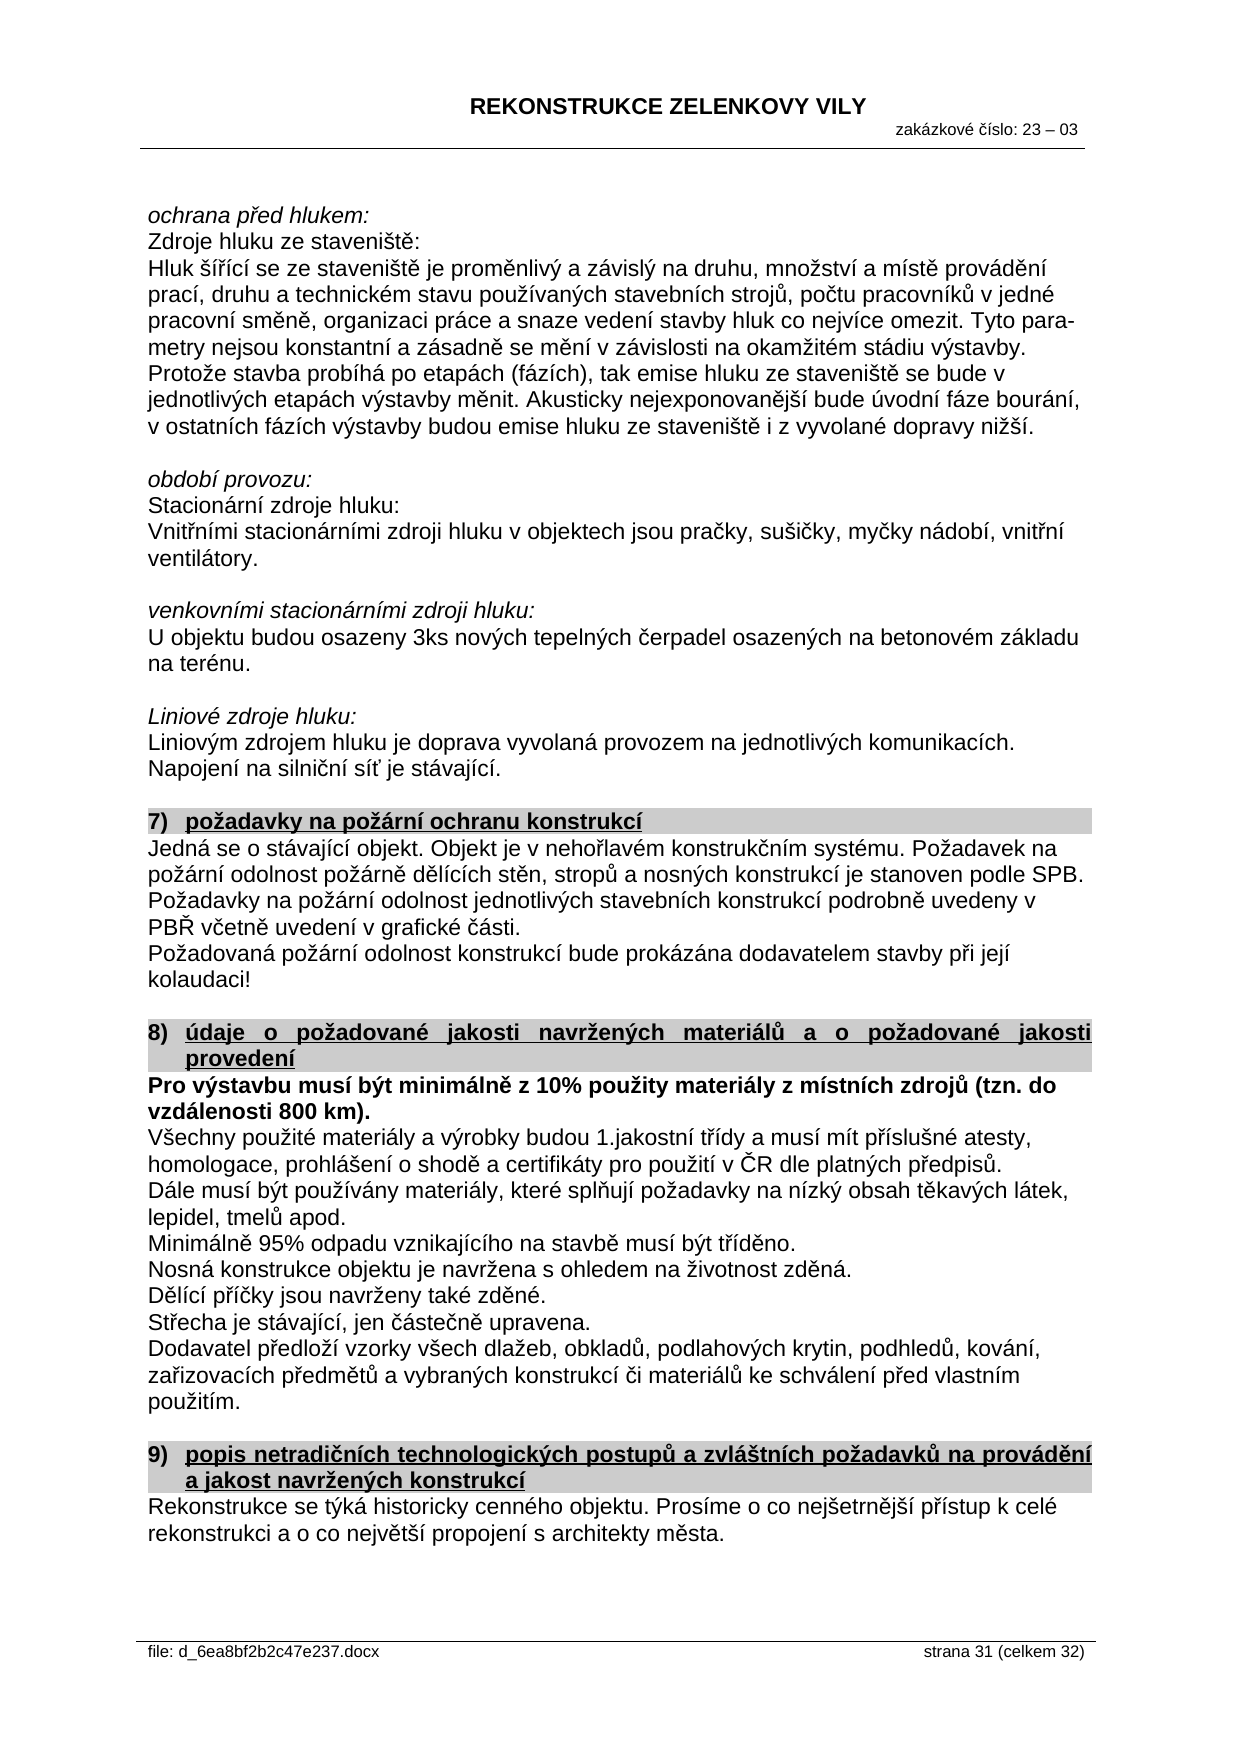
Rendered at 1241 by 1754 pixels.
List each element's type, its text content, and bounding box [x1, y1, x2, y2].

text Minimálně 95% odpadu vznikajícího na stavbě musí být tříděno. [148, 1230, 1092, 1256]
subtitle údaje o požadované jakosti navržených materiálů a o požadované jakosti provedení [148, 1019, 1092, 1072]
text období provozu: [148, 466, 1092, 492]
text ochrana před hlukem: [148, 202, 1092, 228]
text Jedná se o stávající objekt. Objekt je v nehořlavém konstrukčním systému. Požadavek na požární odolnost požárně dělících stěn, stropů a nosných konstrukcí je stanoven podle SPB. Požadavky na požární odolnost jednotlivých stavebních konstrukcí podrobně uvedeny v PBŘ včetně uvedení v grafické části. [148, 834, 1092, 940]
subtitle popis netradičních technologických postupů a zvláštních požadavků na provádění a jakost navržených konstrukcí [148, 1441, 1092, 1493]
text Rekonstrukce se týká historicky cenného objektu. Prosíme o co nejšetrnější přístup k celé rekonstrukci a o co největší propojení s architekty města. [148, 1493, 1092, 1546]
text venkovními stacionárními zdroji hluku: [148, 597, 1092, 624]
text U objektu budou osazeny 3ks nových tepelných čerpadel osazených na betonovém základu na terénu. [148, 624, 1092, 676]
text Střecha je stávající, jen částečně upravena. [148, 1309, 1092, 1335]
text Dělící příčky jsou navrženy také zděné. [148, 1282, 1092, 1309]
text Stacionární zdroje hluku: [148, 492, 1092, 518]
text Dodavatel předloží vzorky všech dlažeb, obkladů, podlahových krytin, podhledů, kování, zařizovacích předmětů a vybraných konstrukcí či materiálů ke schválení před vlastním použitím. [148, 1335, 1092, 1414]
subtitle požadavky na požární ochranu konstrukcí [148, 808, 1092, 834]
text Nosná konstrukce objektu je navržena s ohledem na životnost zděná. [148, 1256, 1092, 1282]
text Požadovaná požární odolnost konstrukcí bude prokázána dodavatelem stavby při její kolaudaci! [148, 940, 1092, 993]
text Liniové zdroje hluku: [148, 703, 1092, 729]
text Pro výstavbu musí být minimálně z 10% použity materiály z místních zdrojů (tzn. do vzdálenosti 800 km). [148, 1072, 1092, 1124]
text Zdroje hluku ze staveniště: [148, 228, 1092, 255]
text Liniovým zdrojem hluku je doprava vyvolaná provozem na jednotlivých komunikacích. Napojení na silniční síť je stávající. [148, 729, 1092, 782]
text Dále musí být používány materiály, které splňují požadavky na nízký obsah těkavých látek, lepidel, tmelů apod. [148, 1177, 1092, 1230]
text Hluk šířící se ze staveniště je proměnlivý a závislý na druhu, množství a místě provádění prací, druhu a technickém stavu používaných stavebních strojů, počtu pracovníků v jedné pracovní směně, organizaci práce a snaze vedení stavby hluk co nejvíce omezit. Tyto para-metry nejsou konstantní a zásadně se mění v závislosti na okamžitém stádiu výstavby. Protože stavba probíhá po etapách (fázích), tak emise hluku ze staveniště se bude v jednotlivých etapách výstavby měnit. Akusticky nejexponovanější bude úvodní fáze bourání, v ostatních fázích výstavby budou emise hluku ze staveniště i z vyvolané dopravy nižší. [148, 255, 1092, 439]
text Vnitřními stacionárními zdroji hluku v objektech jsou pračky, sušičky, myčky nádobí, vnitřní ventilátory. [148, 518, 1092, 571]
text Všechny použité materiály a výrobky budou 1.jakostní třídy a musí mít příslušné atesty, homologace, prohlášení o shodě a certifikáty pro použití v ČR dle platných předpisů. [148, 1124, 1092, 1177]
